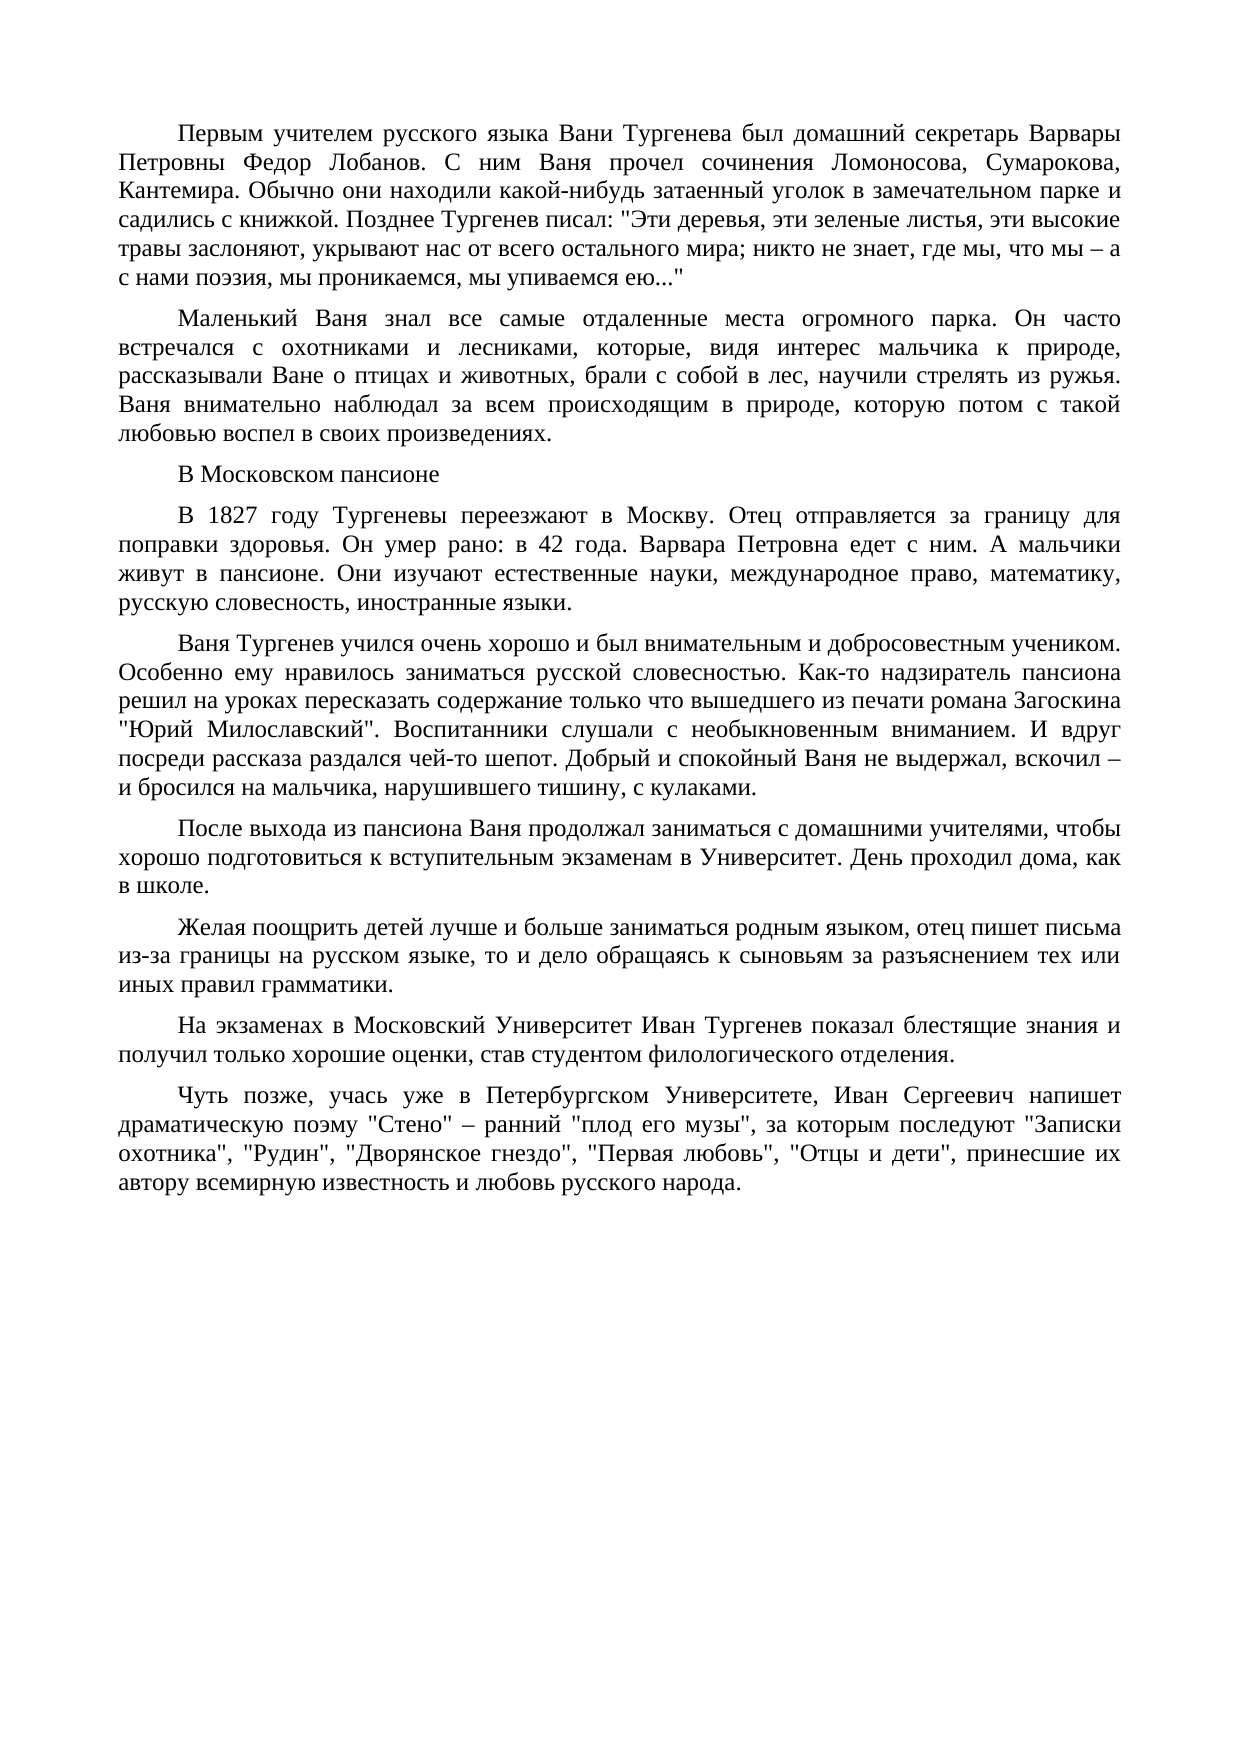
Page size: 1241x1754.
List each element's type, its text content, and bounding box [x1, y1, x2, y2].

text Первым учителем русского языка Вани Тургенева был домашний секретарь Варвары Петровны Федор Лобанов. С ним Ваня прочел сочинения Ломоносова, Сумарокова, Кантемира. Обычно они находили какой-нибудь затаенный уголок в замечательном парке и садились с книжкой. Позднее Тургенев писал: "Эти деревья, эти зеленые листья, эти высокие травы заслоняют, укрывают нас от всего остального мира; никто не знает, где мы, что мы – а с нами поэзия, мы проникаемся, мы упиваемся ею..." [118, 118, 1122, 291]
text Маленький Ваня знал все самые отдаленные места огромного парка. Он часто встречался с охотниками и лесниками, которые, видя интерес мальчика к природе, рассказывали Ване о птицах и животных, брали с собой в лес, научили стрелять из ружья. Ваня внимательно наблюдал за всем происходящим в природе, которую потом с такой любовью воспел в своих произведениях. [118, 303, 1122, 447]
text Ваня Тургенев учился очень хорошо и был внимательным и добросовестным учеником. Особенно ему нравилось заниматься русской словесностью. Как-то надзиратель пансиона решил на уроках пересказать содержание только что вышедшего из печати романа Загоскина "Юрий Милославский". Воспитанники слушали с необыкновенным вниманием. И вдруг посреди рассказа раздался чей-то шепот. Добрый и спокойный Ваня не выдержал, вскочил – и бросился на мальчика, нарушившего тишину, с кулаками. [118, 628, 1122, 801]
text На экзаменах в Московский Университет Иван Тургенев показал блестящие знания и получил только хорошие оценки, став студентом филологического отделения. [118, 1011, 1122, 1068]
text Желая поощрить детей лучше и больше заниматься родным языком, отец пишет письма из-за границы на русском языке, то и дело обращаясь к сыновьям за разъяснением тех или иных правил грамматики. [118, 912, 1122, 998]
text В 1827 году Тургеневы переезжают в Москву. Отец отправляется за границу для поправки здоровья. Он умер рано: в 42 года. Варвара Петровна едет с ним. А мальчики живут в пансионе. Они изучают естественные науки, международное право, математику, русскую словесность, иностранные языки. [118, 501, 1122, 616]
text Чуть позже, учась уже в Петербургском Университете, Иван Сергеевич напишет драматическую поэму "Стено" – ранний "плод его музы", за которым последуют "Записки охотника", "Рудин", "Дворянское гнездо", "Первая любовь", "Отцы и дети", принесшие их автору всемирную известность и любовь русского народа. [118, 1081, 1122, 1196]
text После выхода из пансиона Ваня продолжал заниматься с домашними учителями, чтобы хорошо подготовиться к вступительным экзаменам в Университет. День проходил дома, как в школе. [118, 813, 1122, 899]
text В Московском пансионе [118, 459, 1122, 488]
